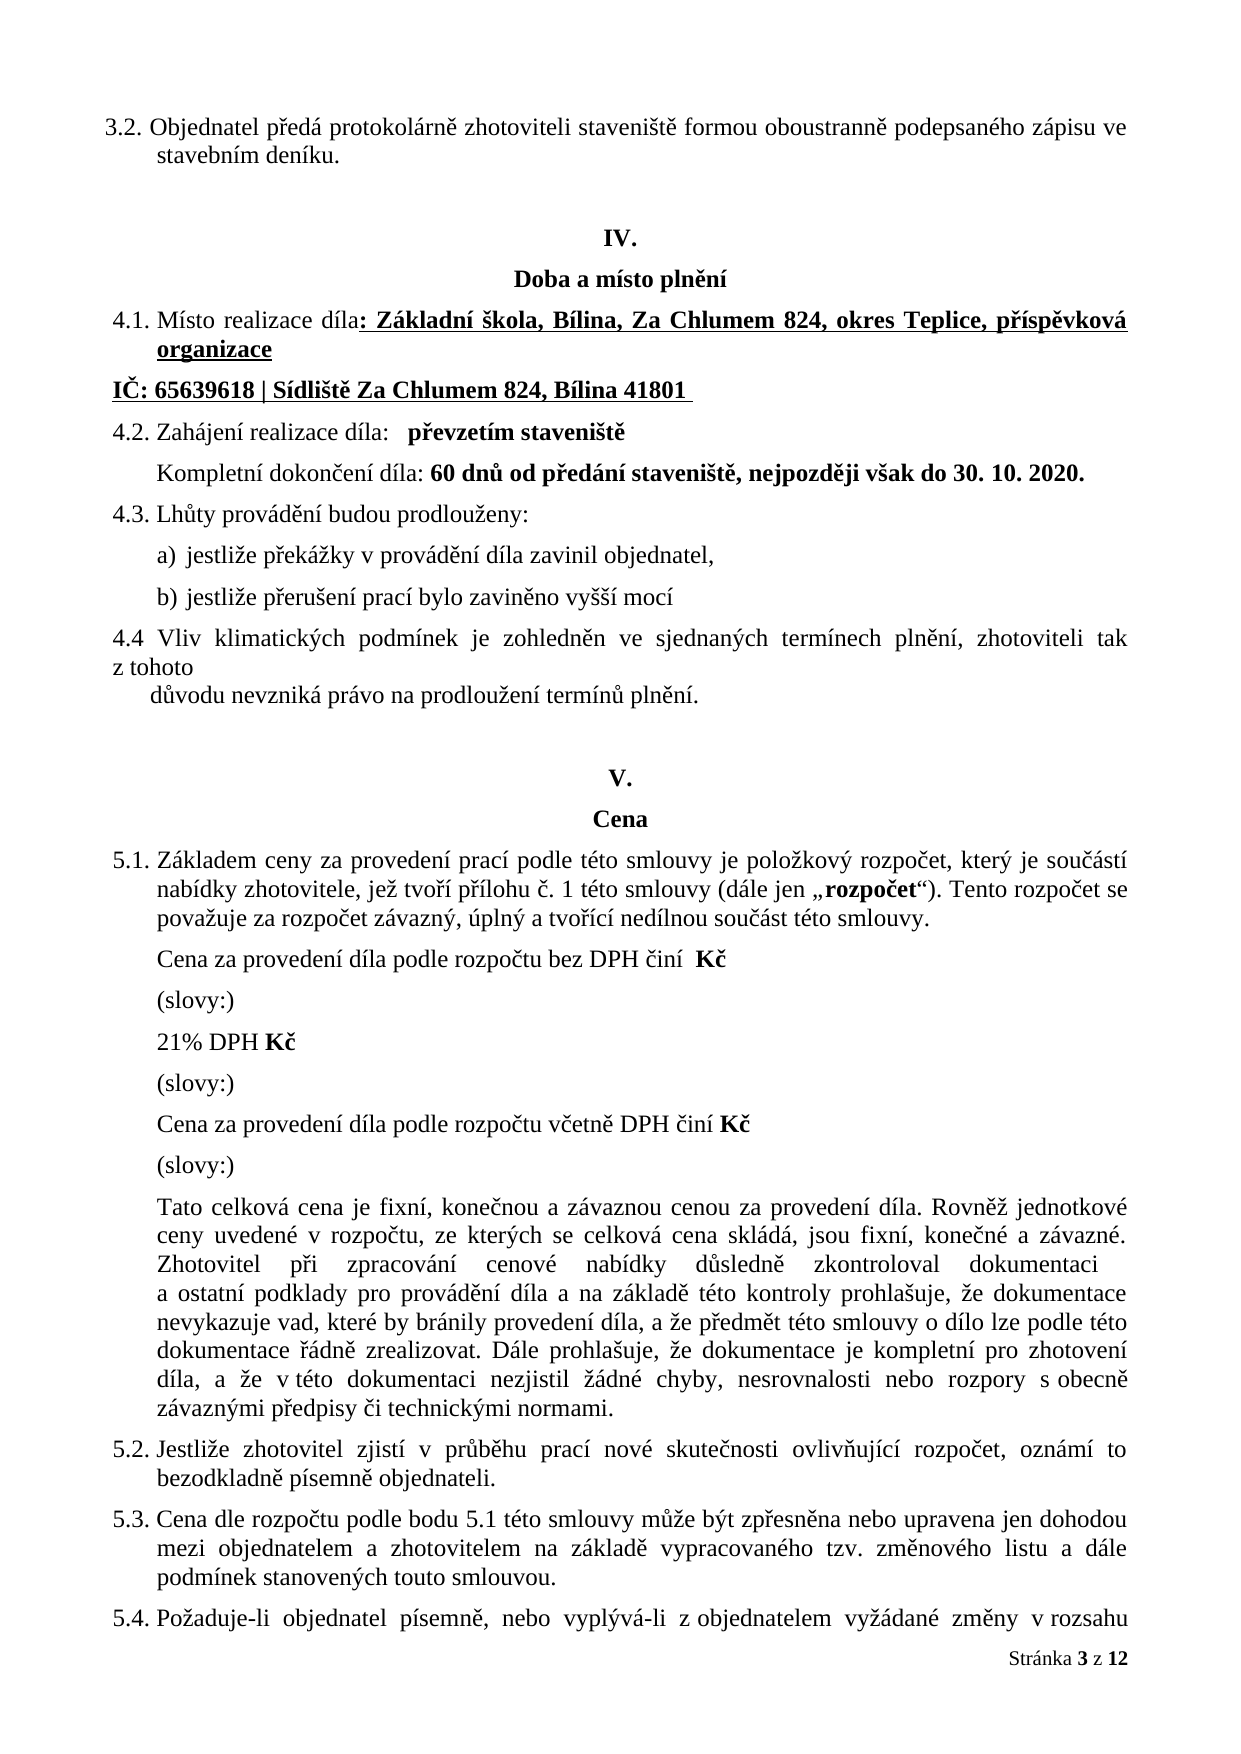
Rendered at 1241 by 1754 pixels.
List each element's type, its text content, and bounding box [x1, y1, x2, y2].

text 21% DPH Kč [157, 1027, 1128, 1056]
text (slovy:) [157, 986, 1128, 1014]
text Kompletní dokončení díla: 60 dnů od předání staveniště, nejpozději však do 30. 10. 2020. [156, 458, 1128, 487]
list Jestliže zhotovitel zjistí v průběhu prací nové skutečnosti ovlivňující rozpočet, oznámí to bezodkladně písemně objednateli. [112, 1434, 1128, 1492]
text 3.2. Objednatel předá protokolárně zhotoviteli staveniště formou oboustranně podepsaného zápisu ve stavebním deníku. [97, 112, 1128, 169]
text IČ: 65639618 | Sídliště Za Chlumem 824, Bílina 41801 [112, 376, 1128, 404]
list Cena dle rozpočtu podle bodu 5.1 této smlouvy může být zpřesněna nebo upravena jen dohodou mezi objednatelem a zhotovitelem na základě vypracovaného tzv. změnového listu a dále podmínek stanovených touto smlouvou. [112, 1504, 1128, 1591]
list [112, 1603, 1128, 1632]
text 4.3. Lhůty provádění budou prodlouženy: [112, 499, 1128, 528]
list jestliže překážky v provádění díla zavinil objednatel, [157, 541, 1128, 569]
text IV. [112, 223, 1128, 252]
text 5.1. Základem ceny za provedení prací podle této smlouvy je položkový rozpočet, který je součástí nabídky zhotovitele, jež tvoří přílohu č. 1 této smlouvy (dále jen „rozpočet“). Tento rozpočet se považuje za rozpočet závazný, úplný a tvořící nedílnou součást této smlouvy. [112, 846, 1128, 932]
list jestliže přerušení prací bylo zaviněno vyšší mocí [157, 582, 1128, 611]
text 4.2. Zahájení realizace díla: převzetím staveniště [112, 417, 1128, 446]
text Cena za provedení díla podle rozpočtu bez DPH činí Kč [157, 944, 1128, 973]
text 4.1. Místo realizace díla: Základní škola, Bílina, Za Chlumem 824, okres Teplice, příspěvková organizace [112, 306, 1128, 363]
text (slovy:) [157, 1068, 1128, 1097]
text V. [112, 763, 1128, 792]
text 4.4 Vliv klimatických podmínek je zohledněn ve sjednaných termínech plnění, zhotoviteli tak z tohoto [112, 623, 1128, 681]
text Cena za provedení díla podle rozpočtu včetně DPH činí Kč [157, 1109, 1128, 1138]
text (slovy:) [157, 1151, 1128, 1179]
text Cena [112, 804, 1128, 833]
text důvodu nevzniká právo na prodloužení termínů plnění. [112, 681, 1128, 709]
text Tato celková cena je fixní, konečnou a závaznou cenou za provedení díla. Rovněž jednotkové ceny uvedené v rozpočtu, ze kterých se celková cena skládá, jsou fixní, konečné a závazné. Zhotovitel při zpracování cenové nabídky důsledně zkontroloval dokumentaci a ostatní podklady pro provádění díla a na základě této kontroly prohlašuje, že dokumentace nevykazuje vad, které by bránily provedení díla, a že předmět této smlouvy o dílo lze podle této dokumentace řádně zrealizovat. Dále prohlašuje, že dokumentace je kompletní pro zhotovení díla, a že v této dokumentaci nezjistil žádné chyby, nesrovnalosti nebo rozpory s obecně závaznými předpisy či technickými normami. [157, 1192, 1128, 1422]
text Doba a místo plnění [112, 264, 1128, 293]
